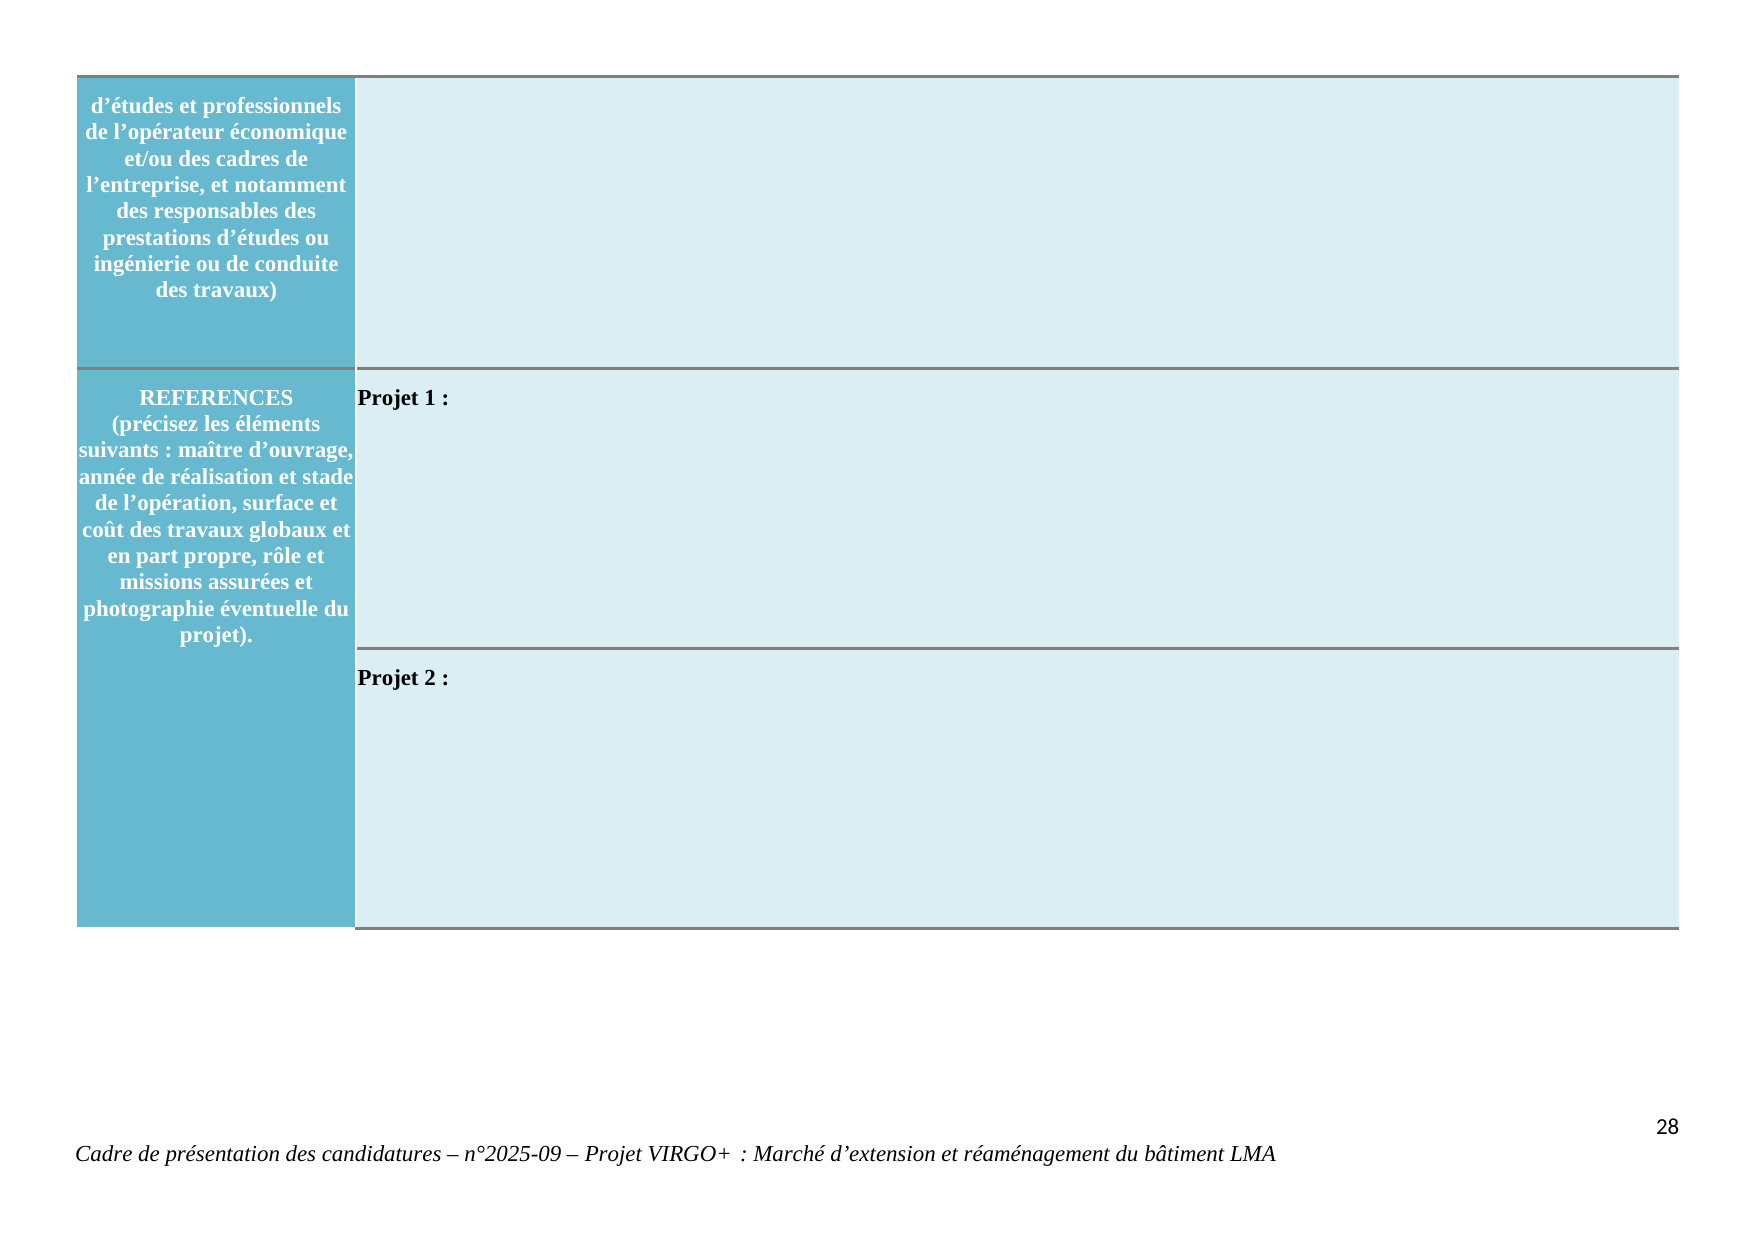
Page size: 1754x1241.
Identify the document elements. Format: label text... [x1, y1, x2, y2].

table_cell REFERENCES (précisez les éléments suivants : maître d’ouvrage, année de réalisation et stade de l’opération, surface et coût des travaux globaux et en part propre, rôle et missions assurées et photographie éventuelle du projet). [77, 370, 355, 927]
table_cell Projet 1 : [357, 370, 1679, 647]
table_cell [77, 78, 355, 367]
table_cell Projet 2 : [357, 650, 1679, 927]
table_cell [357, 78, 1679, 367]
